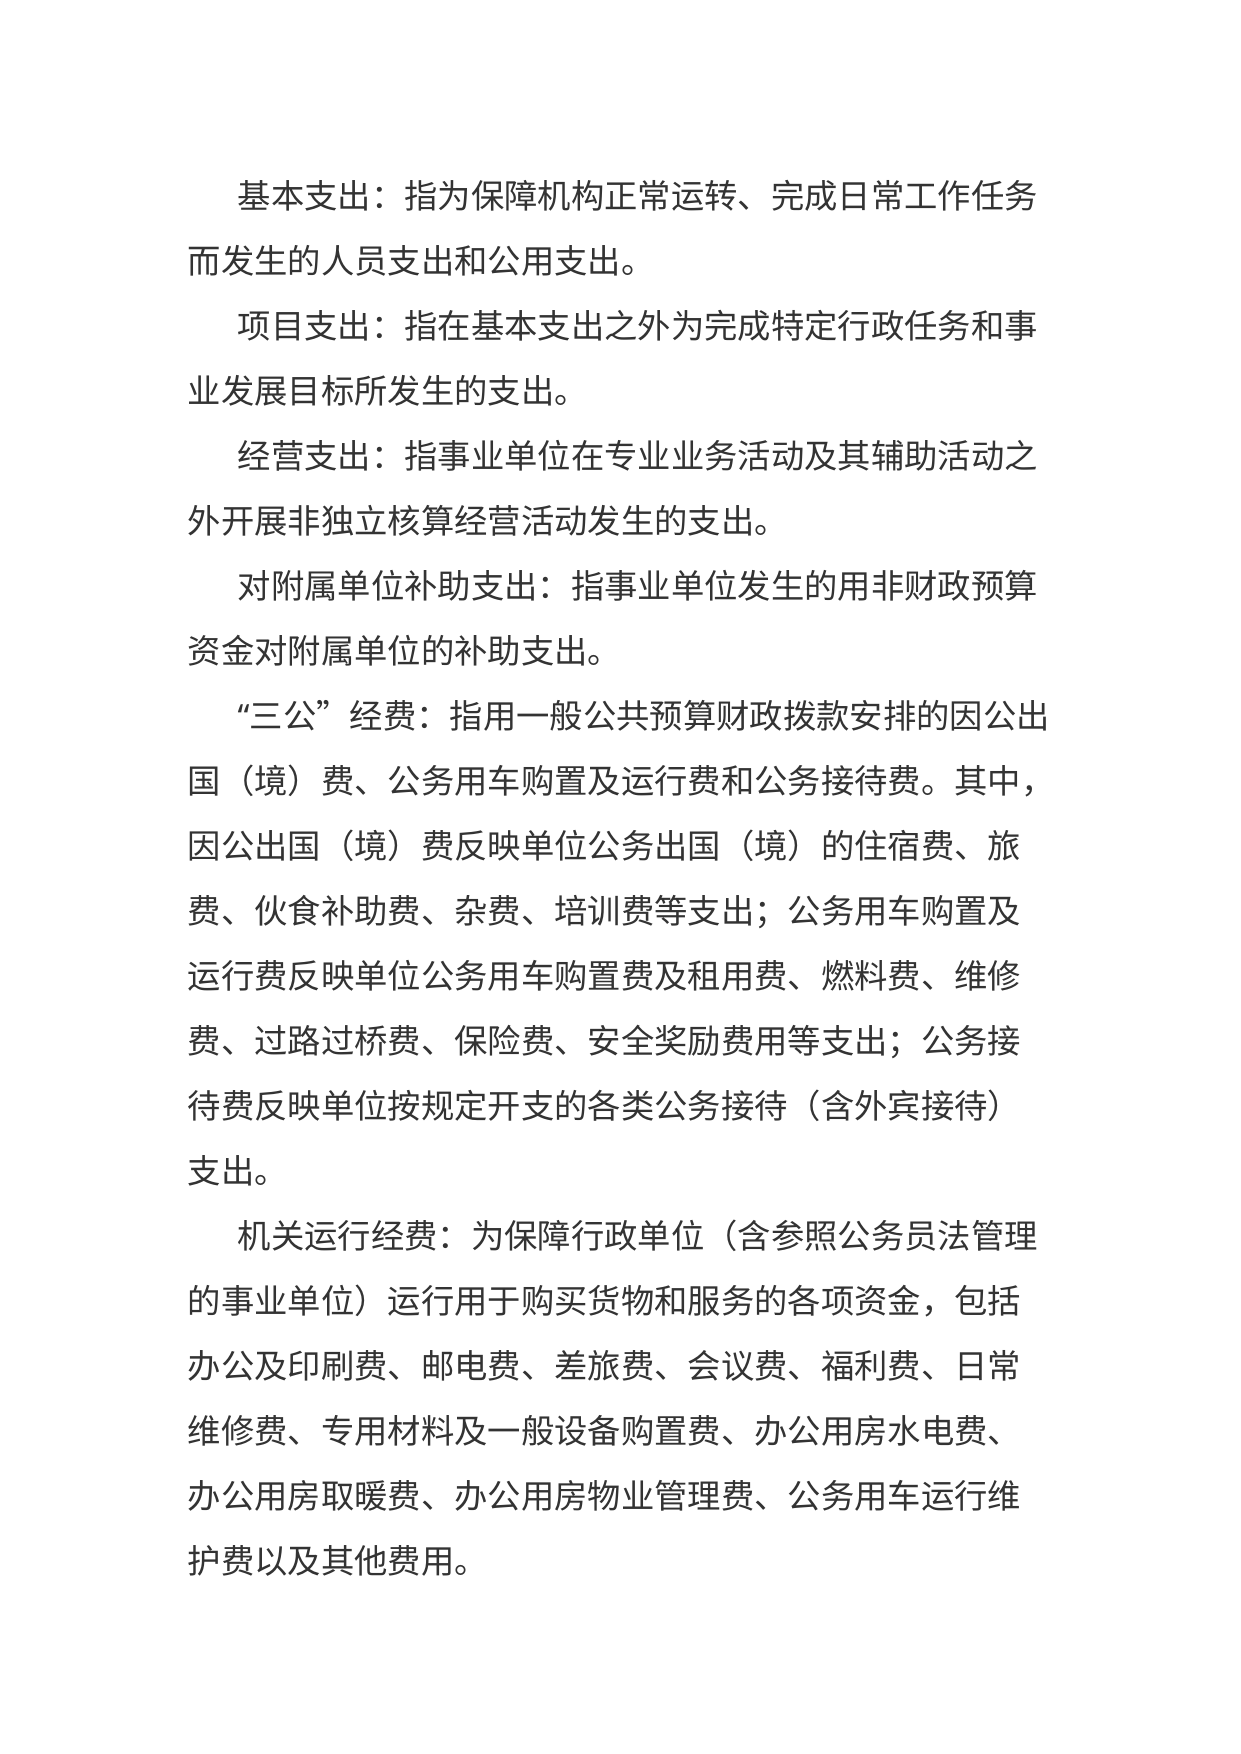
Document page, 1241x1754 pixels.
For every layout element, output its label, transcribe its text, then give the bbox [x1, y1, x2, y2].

text 对附属单位补助支出：指事业单位发生的用非财政预算资金对附属单位的补助支出。 [187, 552, 1053, 682]
text 经营支出：指事业单位在专业业务活动及其辅助活动之外开展非独立核算经营活动发生的支出。 [187, 422, 1053, 552]
text 机关运行经费：为保障行政单位（含参照公务员法管理的事业单位）运行用于购买货物和服务的各项资金，包括办公及印刷费、邮电费、差旅费、会议费、福利费、日常维修费、专用材料及一般设备购置费、办公用房水电费、办公用房取暖费、办公用房物业管理费、公务用车运行维护费以及其他费用。 [187, 1202, 1053, 1592]
text 项目支出：指在基本支出之外为完成特定行政任务和事业发展目标所发生的支出。 [187, 292, 1053, 422]
text 基本支出：指为保障机构正常运转、完成日常工作任务而发生的人员支出和公用支出。 [187, 162, 1053, 292]
text “三公”经费：指用一般公共预算财政拨款安排的因公出国（境）费、公务用车购置及运行费和公务接待费。其中，因公出国（境）费反映单位公务出国（境）的住宿费、旅费、伙食补助费、杂费、培训费等支出；公务用车购置及运行费反映单位公务用车购置费及租用费、燃料费、维修费、过路过桥费、保险费、安全奖励费用等支出；公务接待费反映单位按规定开支的各类公务接待（含外宾接待）支出。 [187, 682, 1053, 1202]
